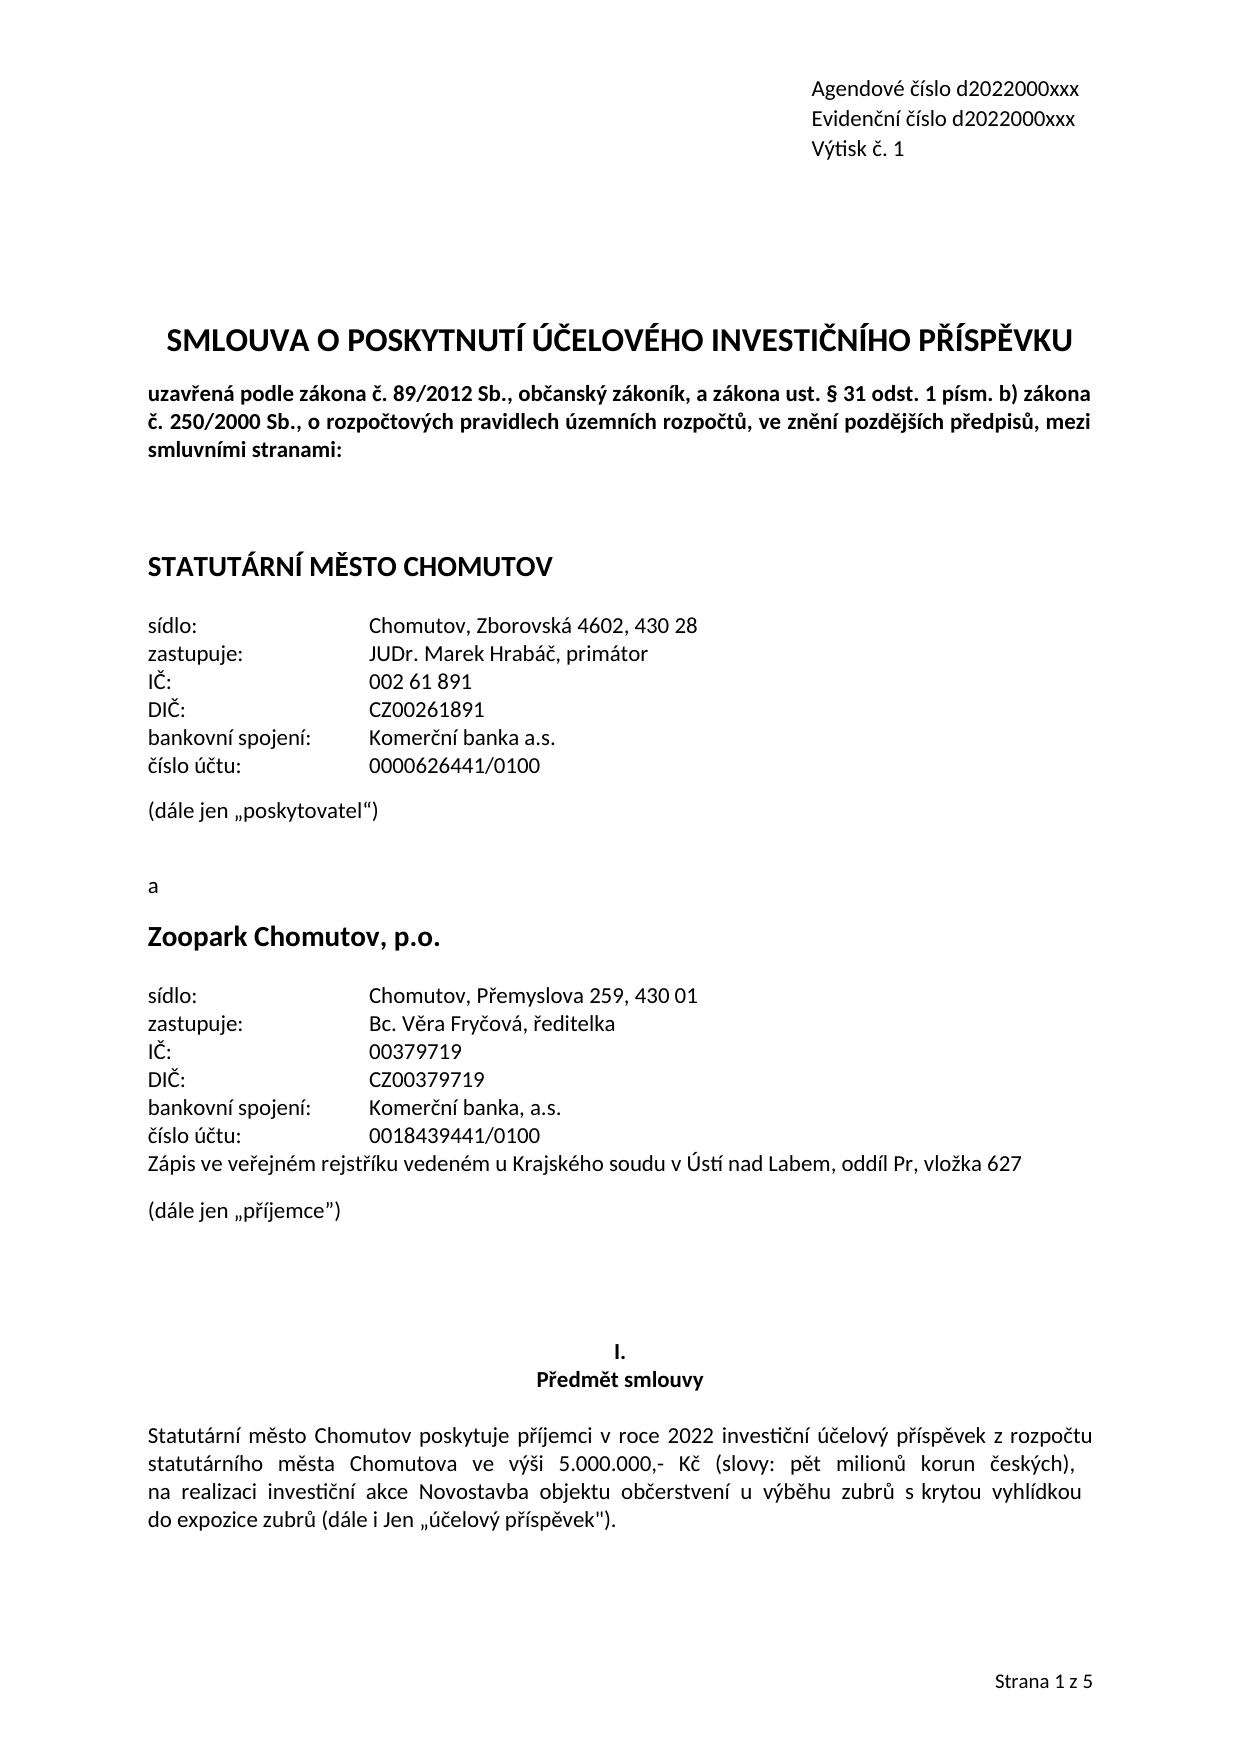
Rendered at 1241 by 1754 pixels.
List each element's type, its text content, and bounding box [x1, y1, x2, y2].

text zastupuje: Bc. Věra Fryčová, ředitelka [148, 1009, 1093, 1037]
text IČ: 00379719 [148, 1037, 1093, 1066]
text uzavřená podle zákona č. 89/2012 Sb., občanský zákoník, a zákona ust. § 31 odst. 1 písm. b) zákona č. 250/2000 Sb., o rozpočtových pravidlech územních rozpočtů, ve znění pozdějších předpisů, mezi smluvními stranami: [148, 379, 1093, 463]
text SMLOUVA O POSKYTNUTÍ ÚČELOVÉHO INVESTIČNÍHO PŘÍSPĚVKU [148, 319, 1093, 359]
text číslo účtu: 0000626441/0100 [148, 751, 1093, 779]
text (dále jen „příjemce”) [148, 1196, 1093, 1224]
text Zoopark Chomutov, p.o. [148, 918, 1093, 953]
text a [148, 871, 1093, 899]
text IČ: 002 61 891 [148, 667, 1093, 695]
text I. [148, 1337, 1093, 1365]
text Statutární město Chomutov poskytuje příjemci v roce 2022 investiční účelový příspěvek z rozpočtu statutárního města Chomutova ve výši 5.000.000,- Kč (slovy: pět milionů korun českých), na realizaci investiční akce Novostavba objektu občerstvení u výběhu zubrů s krytou vyhlídkou do expozice zubrů (dále i Jen „účelový příspěvek"). [148, 1421, 1093, 1533]
text bankovní spojení: Komerční banka, a.s. [148, 1093, 1093, 1122]
text DIČ: CZ00379719 [148, 1066, 1093, 1093]
text DIČ: CZ00261891 [148, 695, 1093, 723]
text Zápis ve veřejném rejstříku vedeném u Krajského soudu v Ústí nad Labem, oddíl Pr, vložka 627 [148, 1149, 1093, 1178]
text číslo účtu: 0018439441/0100 [148, 1122, 1093, 1149]
text zastupuje: JUDr. Marek Hrabáč, primátor [148, 639, 1093, 667]
text STATUTÁRNÍ MĚSTO CHOMUTOV [148, 548, 1093, 583]
text Předmět smlouvy [148, 1365, 1093, 1393]
text bankovní spojení: Komerční banka a.s. [148, 723, 1093, 751]
text sídlo: Chomutov, Přemyslova 259, 430 01 [148, 981, 1093, 1009]
text sídlo: Chomutov, Zborovská 4602, 430 28 [148, 611, 1093, 639]
text (dále jen „poskytovatel“) [148, 796, 1093, 824]
